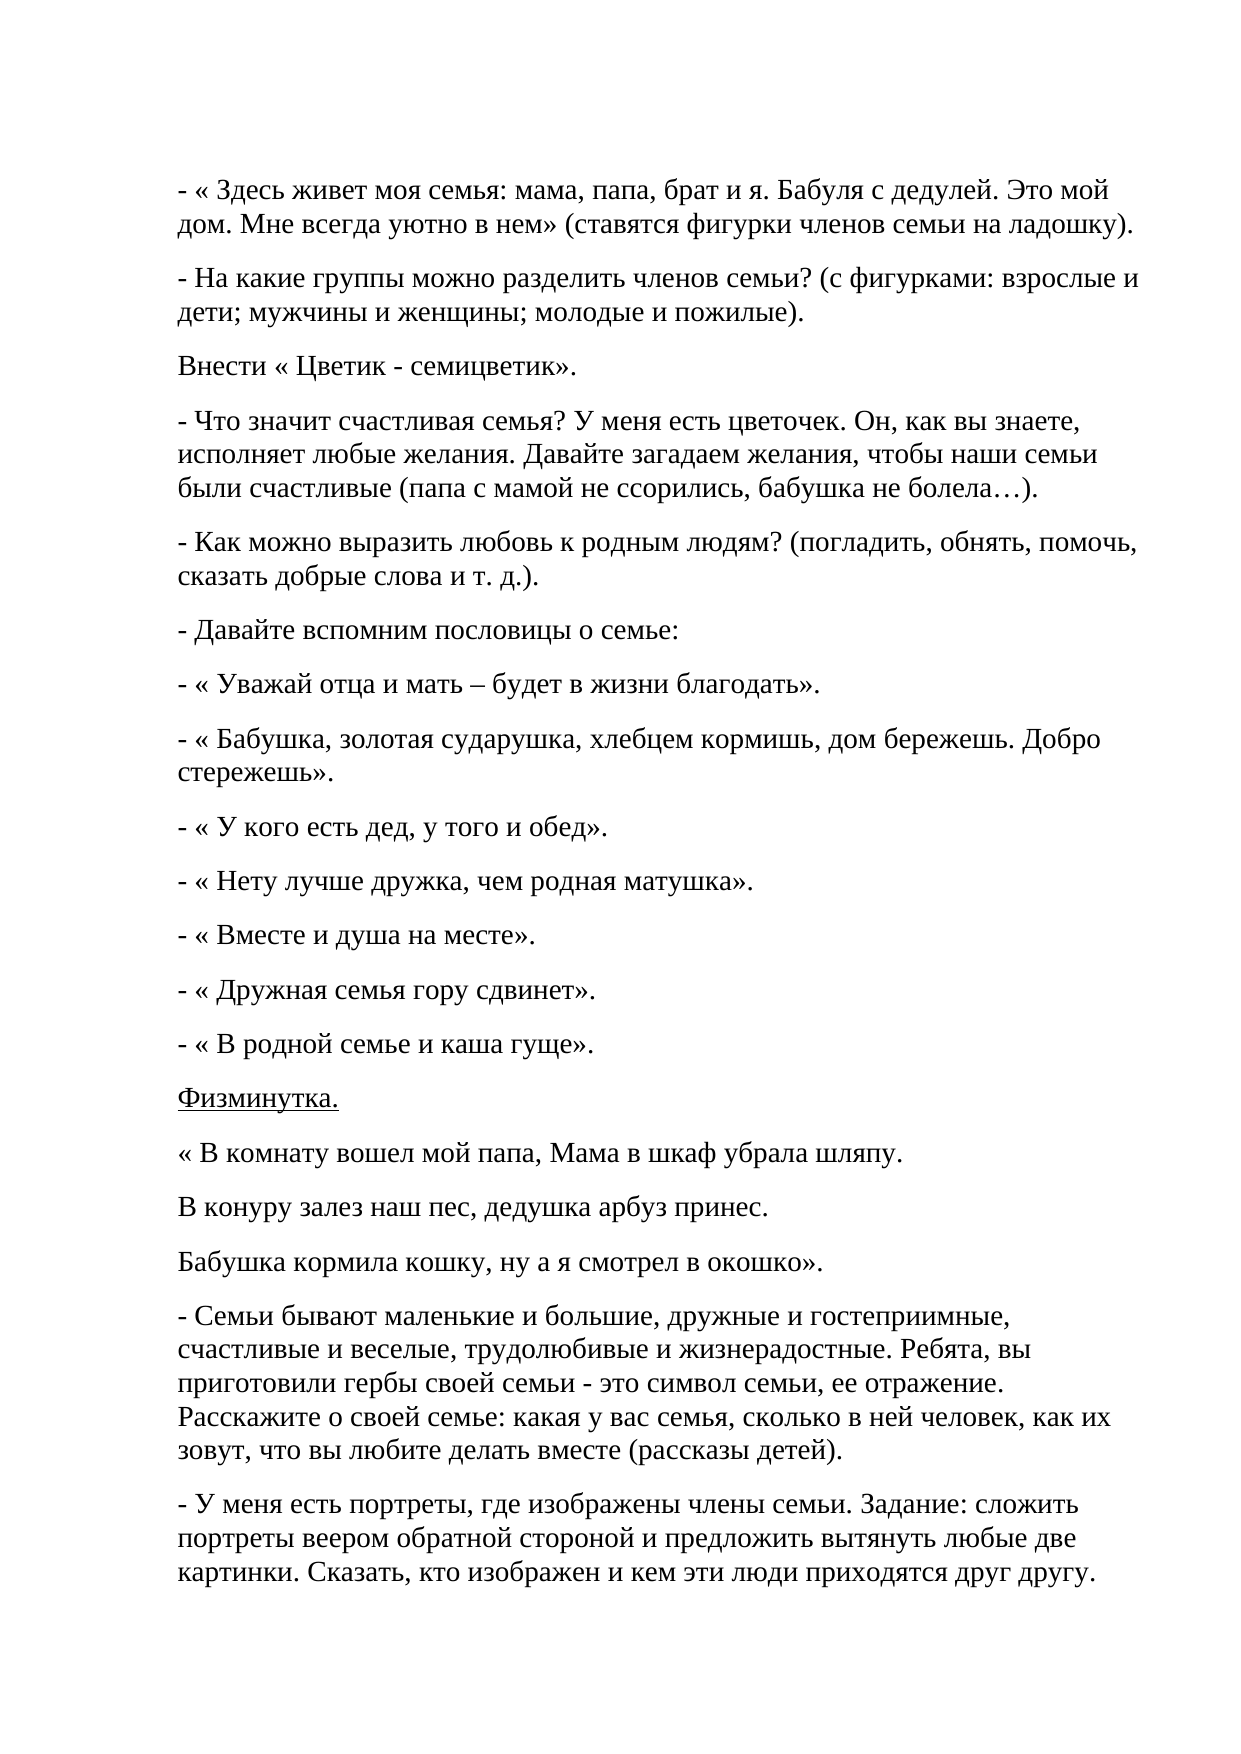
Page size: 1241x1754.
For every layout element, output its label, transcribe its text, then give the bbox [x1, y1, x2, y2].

text - Что значит счастливая семья? У меня есть цветочек. Он, как вы знаете, исполняет любые желания. Давайте загадаем желания, чтобы наши семьи были счастливые (папа с мамой не ссорились, бабушка не болела…). [177, 403, 1152, 503]
text - « Здесь живет моя семья: мама, папа, брат и я. Бабуля с дедулей. Это мой дом. Мне всегда уютно в нем» (ставятся фигурки членов семьи на ладошку). [177, 172, 1152, 239]
text - « В родной семье и каша гуще». [177, 1026, 1152, 1060]
text Внести « Цветик - семицветик». [177, 348, 1152, 382]
text - У меня есть портреты, где изображены члены семьи. Задание: сложить портреты веером обратной стороной и предложить вытянуть любые две картинки. Сказать, кто изображен и кем эти люди приходятся друг другу. [177, 1487, 1152, 1587]
text - « Уважай отца и мать – будет в жизни благодать». [177, 666, 1152, 700]
text - « Вместе и душа на месте». [177, 917, 1152, 951]
text Физминутка. [177, 1081, 1152, 1114]
text В конуру залез наш пес, дедушка арбуз принес. [177, 1189, 1152, 1223]
text - « Бабушка, золотая сударушка, хлебцем кормишь, дом бережешь. Добро стережешь». [177, 721, 1152, 788]
text - На какие группы можно разделить членов семьи? (с фигурками: взрослые и дети; мужчины и женщины; молодые и пожилые). [177, 260, 1152, 327]
text - « Нету лучше дружка, чем родная матушка». [177, 863, 1152, 897]
text - « У кого есть дед, у того и обед». [177, 809, 1152, 842]
text - Семьи бывают маленькие и большие, дружные и гостеприимные, счастливые и веселые, трудолюбивые и жизнерадостные. Ребята, вы приготовили гербы своей семьи - это символ семьи, ее отражение. Расскажите о своей семье: какая у вас семья, сколько в ней человек, как их зовут, что вы любите делать вместе (рассказы детей). [177, 1298, 1152, 1466]
text - « Дружная семья гору сдвинет». [177, 972, 1152, 1005]
text - Как можно выразить любовь к родным людям? (погладить, обнять, помочь, сказать добрые слова и т. д.). [177, 524, 1152, 591]
text Бабушка кормила кошку, ну а я смотрел в окошко». [177, 1244, 1152, 1277]
text - Давайте вспомним пословицы о семье: [177, 612, 1152, 646]
text « В комнату вошел мой папа, Мама в шкаф убрала шляпу. [177, 1135, 1152, 1168]
